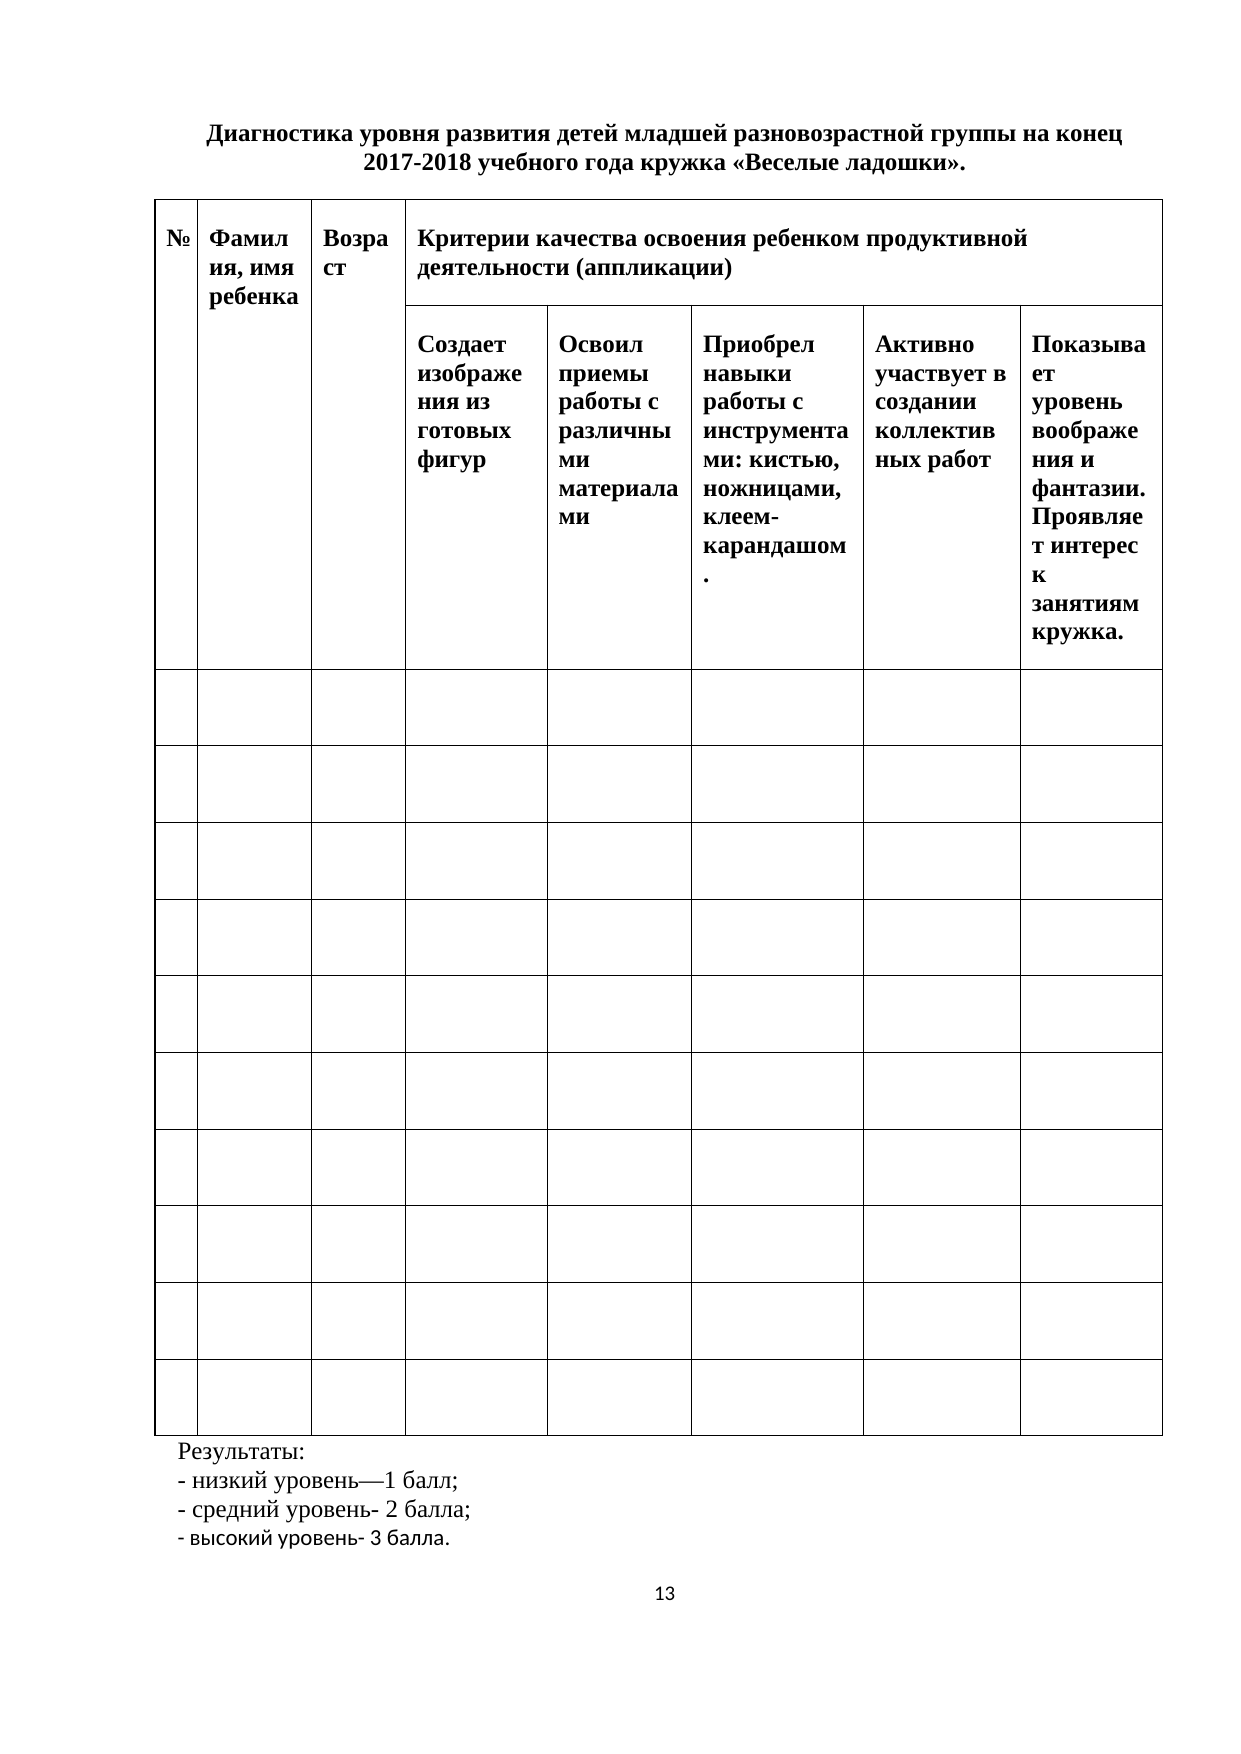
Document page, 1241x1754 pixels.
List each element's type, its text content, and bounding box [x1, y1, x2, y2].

table_cell Создает изображения из готовых фигур [406, 306, 547, 669]
table_cell [406, 670, 547, 745]
table_cell Приобрел навыки работы с инструментами: кистью, ножницами, клеем-карандашом. [692, 306, 863, 669]
table_cell [312, 1130, 405, 1205]
table_cell [156, 670, 197, 745]
table_cell [156, 746, 197, 822]
table_cell [156, 1360, 197, 1435]
table_cell [1021, 1053, 1162, 1129]
table_cell [156, 1206, 197, 1282]
table_cell [406, 1360, 547, 1435]
table_cell [312, 976, 405, 1052]
table_cell [864, 823, 1020, 899]
table_cell [864, 1130, 1020, 1205]
table_cell [692, 976, 863, 1052]
table_cell [156, 976, 197, 1052]
table_cell [198, 1130, 311, 1205]
table_cell [1021, 900, 1162, 975]
table_cell [864, 1283, 1020, 1359]
table_cell [548, 1053, 691, 1129]
table_cell [548, 900, 691, 975]
table_cell [312, 1283, 405, 1359]
table_cell [406, 900, 547, 975]
table_cell [692, 1283, 863, 1359]
text Диагностика уровня развития детей младшей разновозрастной группы на конец 2017-2018 учебного года кружка «Веселые ладошки». [177, 118, 1152, 176]
table_cell [406, 1130, 547, 1205]
table_cell [548, 823, 691, 899]
table_cell [312, 823, 405, 899]
table_cell [1021, 670, 1162, 745]
table_cell [1021, 1130, 1162, 1205]
table_cell [406, 1053, 547, 1129]
table_cell [198, 746, 311, 822]
text - низкий уровень—1 балл; [177, 1465, 1152, 1494]
table_cell [864, 1206, 1020, 1282]
table_cell [1021, 1283, 1162, 1359]
table_cell [406, 976, 547, 1052]
table_cell [198, 1206, 311, 1282]
table_header № [156, 200, 197, 669]
table_cell [198, 670, 311, 745]
table_cell [312, 1360, 405, 1435]
table_cell [312, 900, 405, 975]
table_cell [312, 746, 405, 822]
table_cell [864, 900, 1020, 975]
text Результаты: [177, 1436, 1152, 1465]
table_cell [312, 1206, 405, 1282]
table_cell [198, 1053, 311, 1129]
table_cell [548, 1130, 691, 1205]
table_cell [198, 976, 311, 1052]
table_cell [548, 1206, 691, 1282]
table_cell [312, 670, 405, 745]
table_cell [1021, 1360, 1162, 1435]
table_header Критерии качества освоения ребенком продуктивной деятельности (аппликации) [406, 200, 1162, 304]
table_cell [312, 1053, 405, 1129]
table_cell [864, 976, 1020, 1052]
table_cell [692, 823, 863, 899]
table_cell [406, 823, 547, 899]
table_cell [406, 1283, 547, 1359]
table_cell [548, 746, 691, 822]
table_cell [406, 1206, 547, 1282]
table_cell [692, 1053, 863, 1129]
table_cell [692, 900, 863, 975]
table_cell [692, 1206, 863, 1282]
table_cell [198, 823, 311, 899]
table_cell [156, 1053, 197, 1129]
table_cell [1021, 976, 1162, 1052]
text - средний уровень- 2 балла; [177, 1494, 1152, 1523]
table_cell [548, 976, 691, 1052]
table_header Фамилия, имя ребенка [198, 200, 311, 669]
table_cell [548, 1360, 691, 1435]
table_cell [198, 900, 311, 975]
table_cell [692, 1130, 863, 1205]
table_cell [692, 670, 863, 745]
table_cell [864, 1360, 1020, 1435]
text - высокий уровень- 3 балла. [177, 1523, 1152, 1551]
table_cell [1021, 1206, 1162, 1282]
table_cell Активно участвует в создании коллективных работ [864, 306, 1020, 669]
table_cell Освоил приемы работы с различными материалами [548, 306, 691, 669]
table_cell [864, 746, 1020, 822]
table_cell [1021, 823, 1162, 899]
table_cell [692, 746, 863, 822]
table_cell Показывает уровень воображения и фантазии. Проявляет интерес к занятиям кружка. [1021, 306, 1162, 669]
table_cell [692, 1360, 863, 1435]
table_cell [864, 670, 1020, 745]
table_cell [198, 1283, 311, 1359]
table_cell [406, 746, 547, 822]
table_cell [156, 1130, 197, 1205]
table_cell [156, 900, 197, 975]
table_cell [864, 1053, 1020, 1129]
table_cell [548, 670, 691, 745]
table_cell [198, 1360, 311, 1435]
table_cell [156, 1283, 197, 1359]
table_header Возраст [312, 200, 405, 669]
table_cell [156, 823, 197, 899]
table_cell [548, 1283, 691, 1359]
table_cell [1021, 746, 1162, 822]
